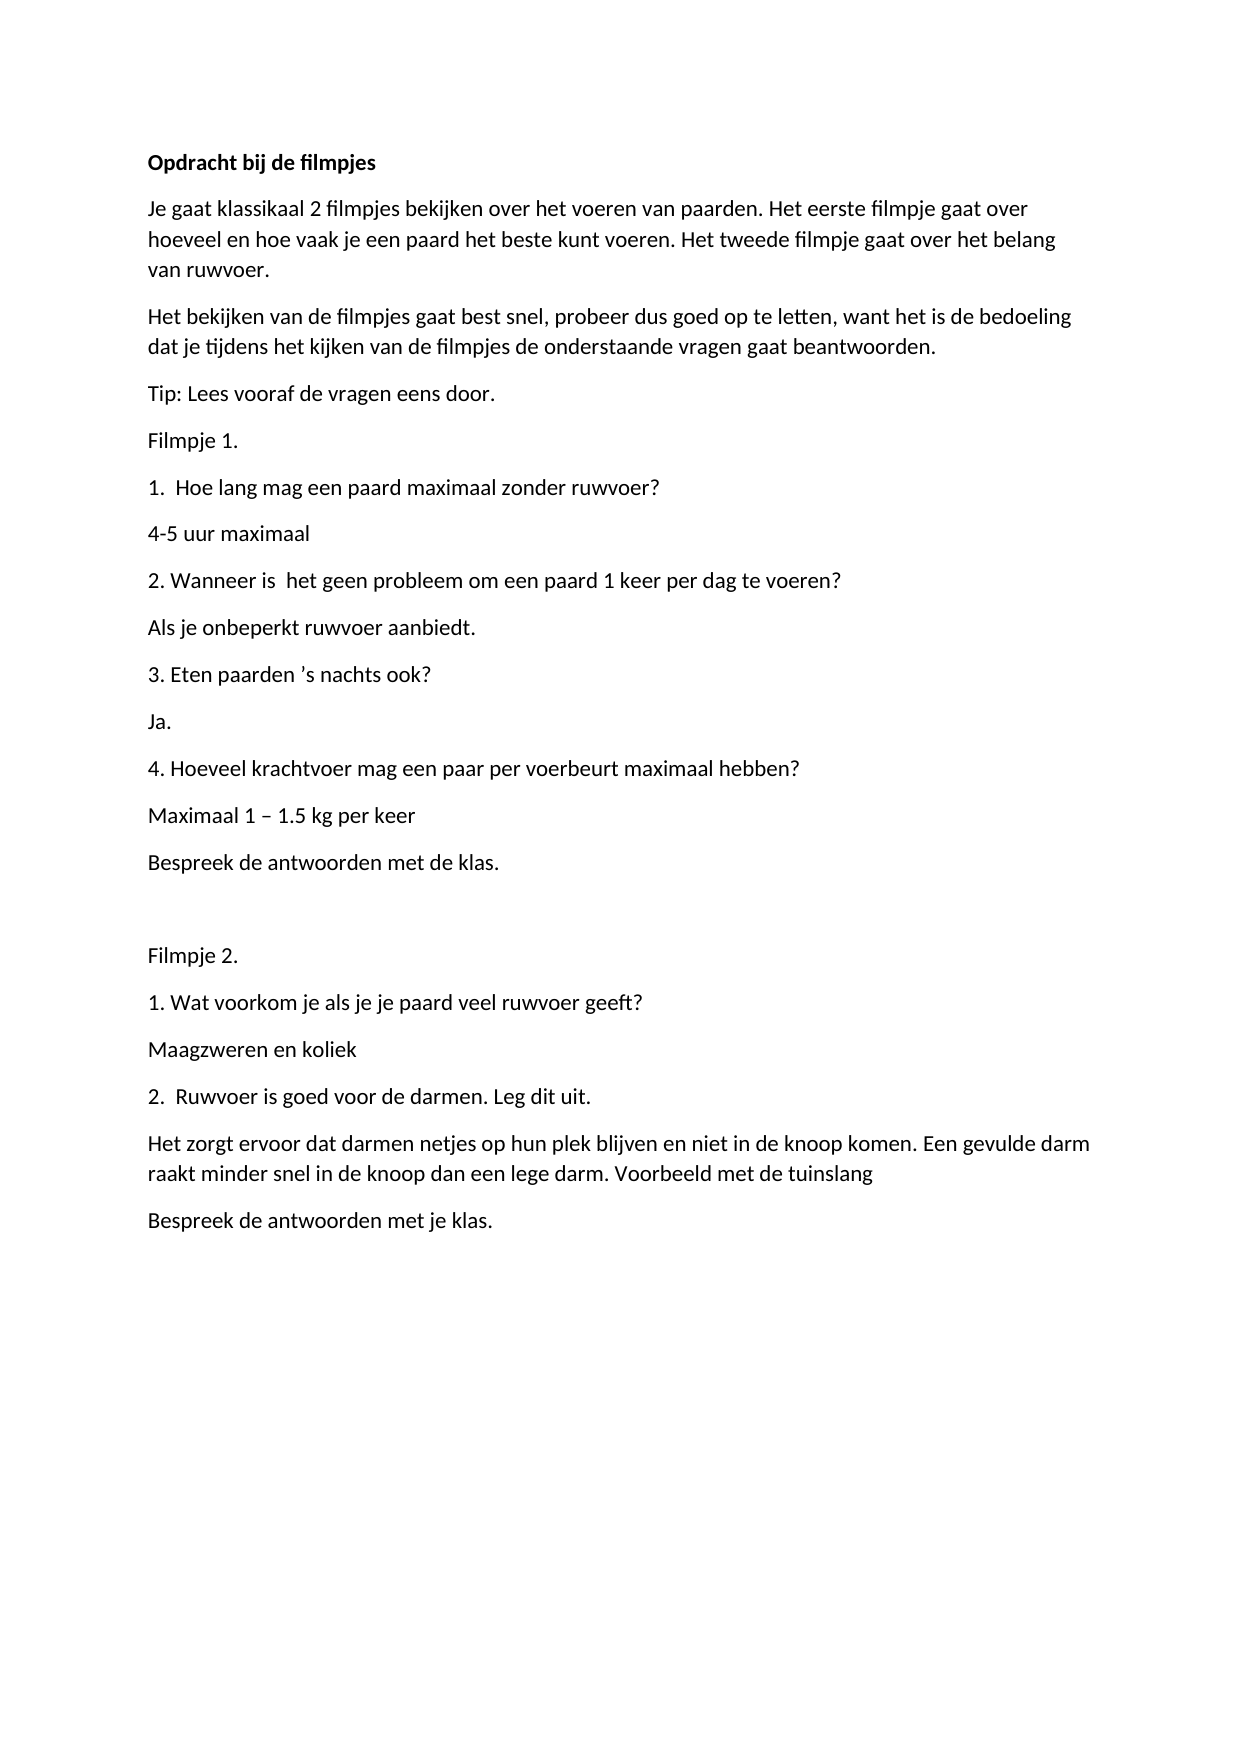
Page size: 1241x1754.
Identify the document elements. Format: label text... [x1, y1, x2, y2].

text Het bekijken van de filmpjes gaat best snel, probeer dus goed op te letten, want het is de bedoeling dat je tijdens het kijken van de filmpjes de onderstaande vragen gaat beantwoorden. [148, 302, 1093, 360]
text 2. Ruwvoer is goed voor de darmen. Leg dit uit. [148, 1082, 1093, 1110]
text 3. Eten paarden ’s nachts ook? [148, 660, 1093, 688]
text Tip: Lees vooraf de vragen eens door. [148, 379, 1093, 407]
text 1. Hoe lang mag een paard maximaal zonder ruwvoer? [148, 473, 1093, 501]
text Maximaal 1 – 1.5 kg per keer [148, 801, 1093, 829]
text Opdracht bij de filmpjes [148, 148, 1093, 176]
text Bespreek de antwoorden met de klas. [148, 848, 1093, 876]
text Bespreek de antwoorden met je klas. [148, 1206, 1093, 1234]
text Je gaat klassikaal 2 filmpjes bekijken over het voeren van paarden. Het eerste filmpje gaat over hoeveel en hoe vaak je een paard het beste kunt voeren. Het tweede filmpje gaat over het belang van ruwvoer. [148, 194, 1093, 283]
text 1. Wat voorkom je als je je paard veel ruwvoer geeft? [148, 988, 1093, 1016]
text 2. Wanneer is het geen probleem om een paard 1 keer per dag te voeren? [148, 566, 1093, 594]
text Als je onbeperkt ruwvoer aanbiedt. [148, 613, 1093, 641]
text Filmpje 1. [148, 426, 1093, 454]
text 4. Hoeveel krachtvoer mag een paar per voerbeurt maximaal hebben? [148, 754, 1093, 782]
text Ja. [148, 707, 1093, 735]
text Filmpje 2. [148, 941, 1093, 969]
text 4-5 uur maximaal [148, 519, 1093, 547]
text Maagzweren en koliek [148, 1035, 1093, 1063]
text Het zorgt ervoor dat darmen netjes op hun plek blijven en niet in de knoop komen. Een gevulde darm raakt minder snel in de knoop dan een lege darm. Voorbeeld met de tuinslang [148, 1129, 1093, 1187]
